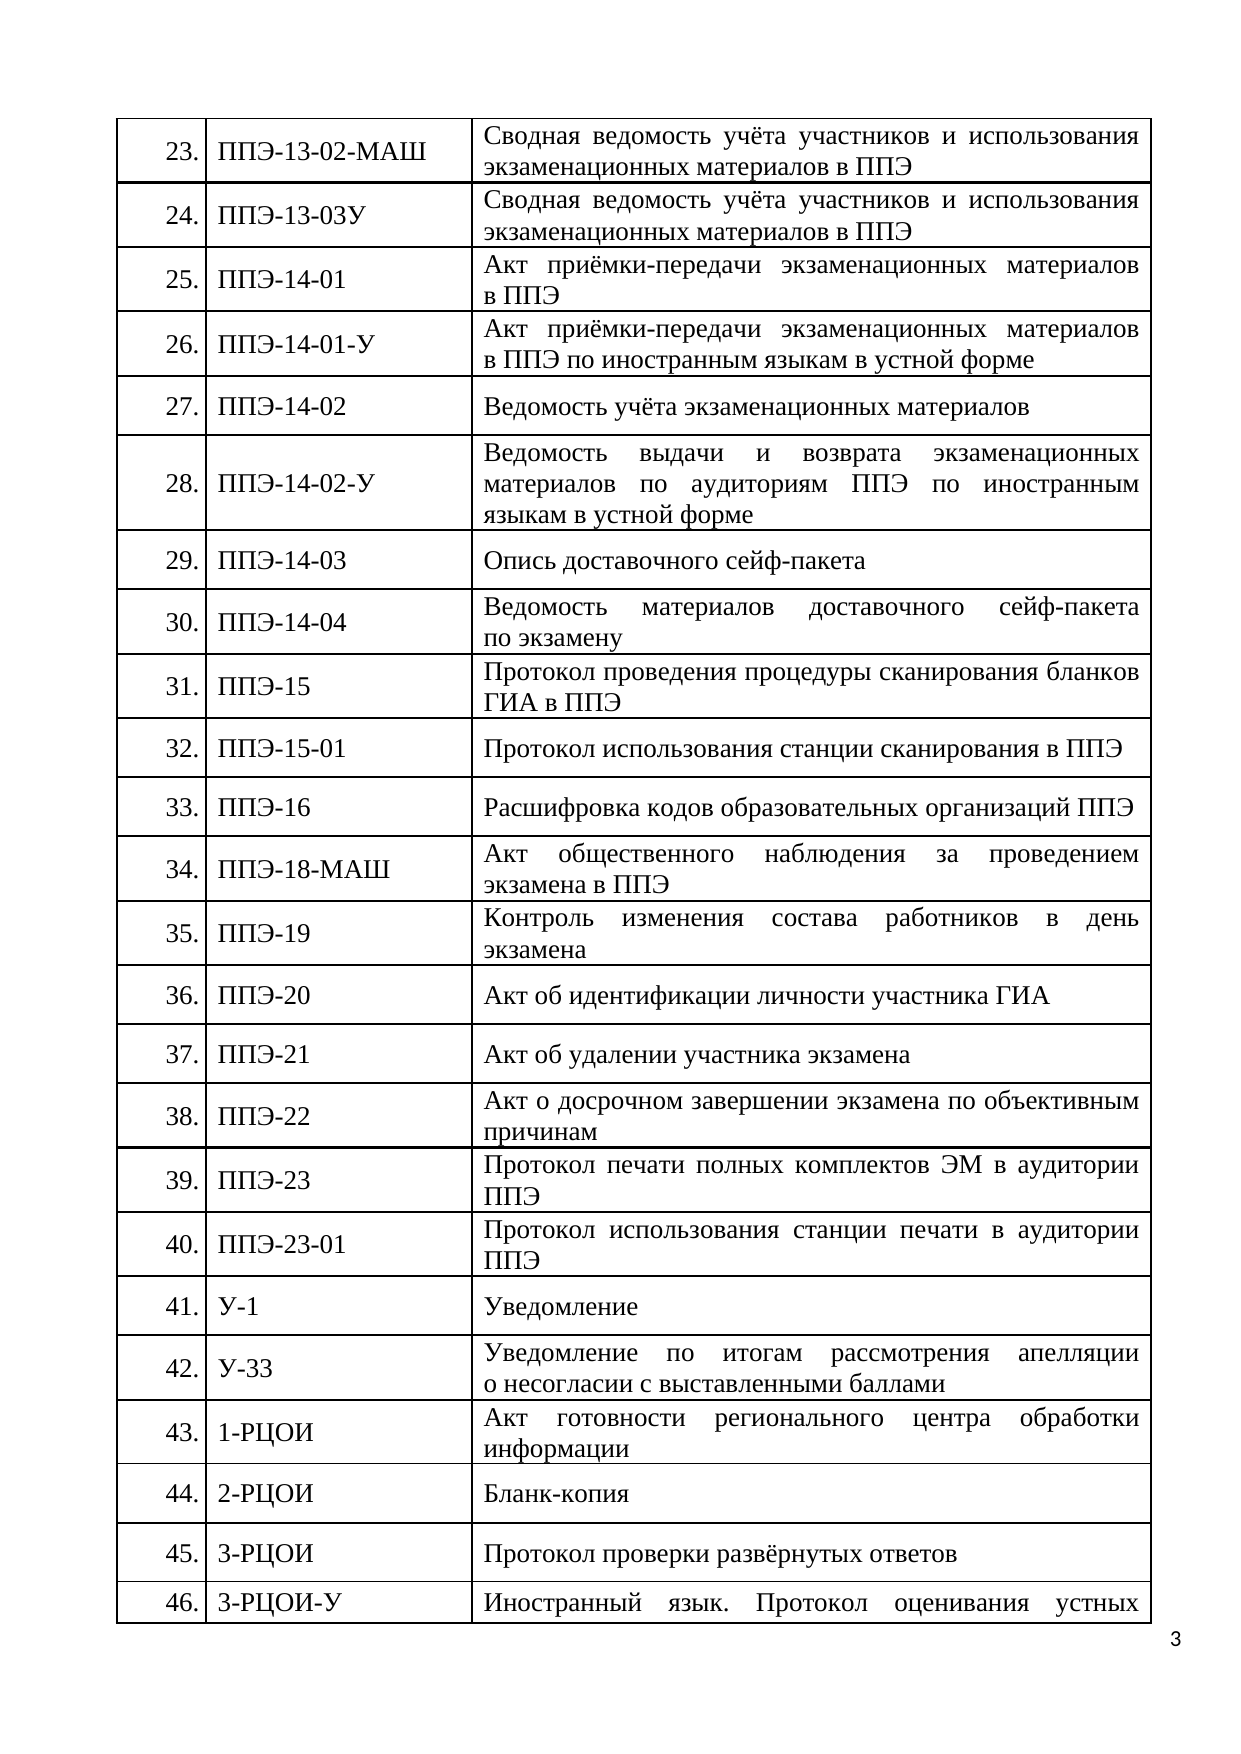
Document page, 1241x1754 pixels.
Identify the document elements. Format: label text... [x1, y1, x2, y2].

table_cell Акт о досрочном завершении экзамена по объективным причинам [473, 1084, 1150, 1146]
table_cell [118, 966, 205, 1023]
table_cell ППЭ-16 [207, 778, 471, 835]
table_cell [118, 119, 205, 181]
table_cell 2-РЦОИ [207, 1464, 471, 1522]
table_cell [473, 1582, 1150, 1622]
table_cell Акт приёмки-передачи экзаменационных материалов в ППЭ по иностранным языкам в устной форме [473, 312, 1150, 374]
table_cell 1-РЦОИ [207, 1401, 471, 1463]
table_cell ППЭ-23-01 [207, 1213, 471, 1275]
table_cell ППЭ-14-02 [207, 377, 471, 434]
table_cell [118, 1084, 205, 1146]
table_cell [118, 436, 205, 529]
table_cell Акт готовности регионального центра обработки информации [473, 1401, 1150, 1463]
table_cell [118, 1277, 205, 1334]
table_cell ППЭ-14-04 [207, 590, 471, 653]
table_cell Ведомость выдачи и возврата экзаменационных материалов по аудиториям ППЭ по иностранным языкам в устной форме [473, 436, 1150, 529]
table_cell Акт приёмки-передачи экзаменационных материалов в ППЭ [473, 248, 1150, 310]
table_cell 3-РЦОИ-У [207, 1582, 471, 1622]
table_cell Акт об идентификации личности участника ГИА [473, 966, 1150, 1023]
table_cell Протокол проведения процедуры сканирования бланков ГИА в ППЭ [473, 655, 1150, 717]
table_cell [118, 248, 205, 310]
table_cell Расшифровка кодов образовательных организаций ППЭ [473, 778, 1150, 835]
table_cell [118, 655, 205, 717]
table_cell ППЭ-23 [207, 1149, 471, 1211]
table_cell Протокол печати полных комплектов ЭМ в аудитории ППЭ [473, 1149, 1150, 1211]
table_cell ППЭ-20 [207, 966, 471, 1023]
table_cell [118, 1524, 205, 1581]
table_cell ППЭ-14-02-У [207, 436, 471, 529]
table_cell [118, 837, 205, 899]
table_cell 3-РЦОИ [207, 1524, 471, 1581]
table_cell Протокол использования станции сканирования в ППЭ [473, 719, 1150, 776]
table_cell [118, 184, 205, 246]
table_cell Протокол использования станции печати в аудитории ППЭ [473, 1213, 1150, 1275]
table_cell Протокол проверки развёрнутых ответов [473, 1524, 1150, 1581]
table_cell Акт об удалении участника экзамена [473, 1025, 1150, 1082]
table_cell ППЭ-22 [207, 1084, 471, 1146]
table_cell [118, 531, 205, 588]
table_cell Акт общественного наблюдения за проведением экзамена в ППЭ [473, 837, 1150, 899]
table_cell Ведомость учёта экзаменационных материалов [473, 377, 1150, 434]
table_cell ППЭ-19 [207, 902, 471, 964]
table_cell [118, 1582, 205, 1622]
table_cell [118, 1149, 205, 1211]
table_cell ППЭ-13-02-МАШ [207, 119, 471, 181]
table_cell [118, 377, 205, 434]
table_cell ППЭ-15-01 [207, 719, 471, 776]
table_cell [118, 719, 205, 776]
table_cell Ведомость материалов доставочного сейф-пакета по экзамену [473, 590, 1150, 653]
table_cell ППЭ-14-01-У [207, 312, 471, 374]
table_cell Сводная ведомость учёта участников и использования экзаменационных материалов в ППЭ [473, 119, 1150, 181]
table_cell Контроль изменения состава работников в день экзамена [473, 902, 1150, 964]
table_cell Опись доставочного сейф-пакета [473, 531, 1150, 588]
table_cell Уведомление по итогам рассмотрения апелляции о несогласии с выставленными баллами [473, 1336, 1150, 1398]
table_cell ППЭ-13-03У [207, 184, 471, 246]
table_cell У-1 [207, 1277, 471, 1334]
table_cell [118, 1464, 205, 1522]
table_cell [118, 1025, 205, 1082]
table_cell Сводная ведомость учёта участников и использования экзаменационных материалов в ППЭ [473, 184, 1150, 246]
table_cell Бланк-копия [473, 1464, 1150, 1522]
table_cell ППЭ-14-01 [207, 248, 471, 310]
table_cell ППЭ-21 [207, 1025, 471, 1082]
table_cell [118, 590, 205, 653]
table_cell [118, 902, 205, 964]
table_cell Уведомление [473, 1277, 1150, 1334]
table_cell [118, 312, 205, 374]
table_cell ППЭ-15 [207, 655, 471, 717]
table_cell [118, 1213, 205, 1275]
table_cell [118, 1401, 205, 1463]
table_cell У-33 [207, 1336, 471, 1398]
table_cell [118, 1336, 205, 1398]
table_cell ППЭ-14-03 [207, 531, 471, 588]
table_cell ППЭ-18-МАШ [207, 837, 471, 899]
table_cell [118, 778, 205, 835]
